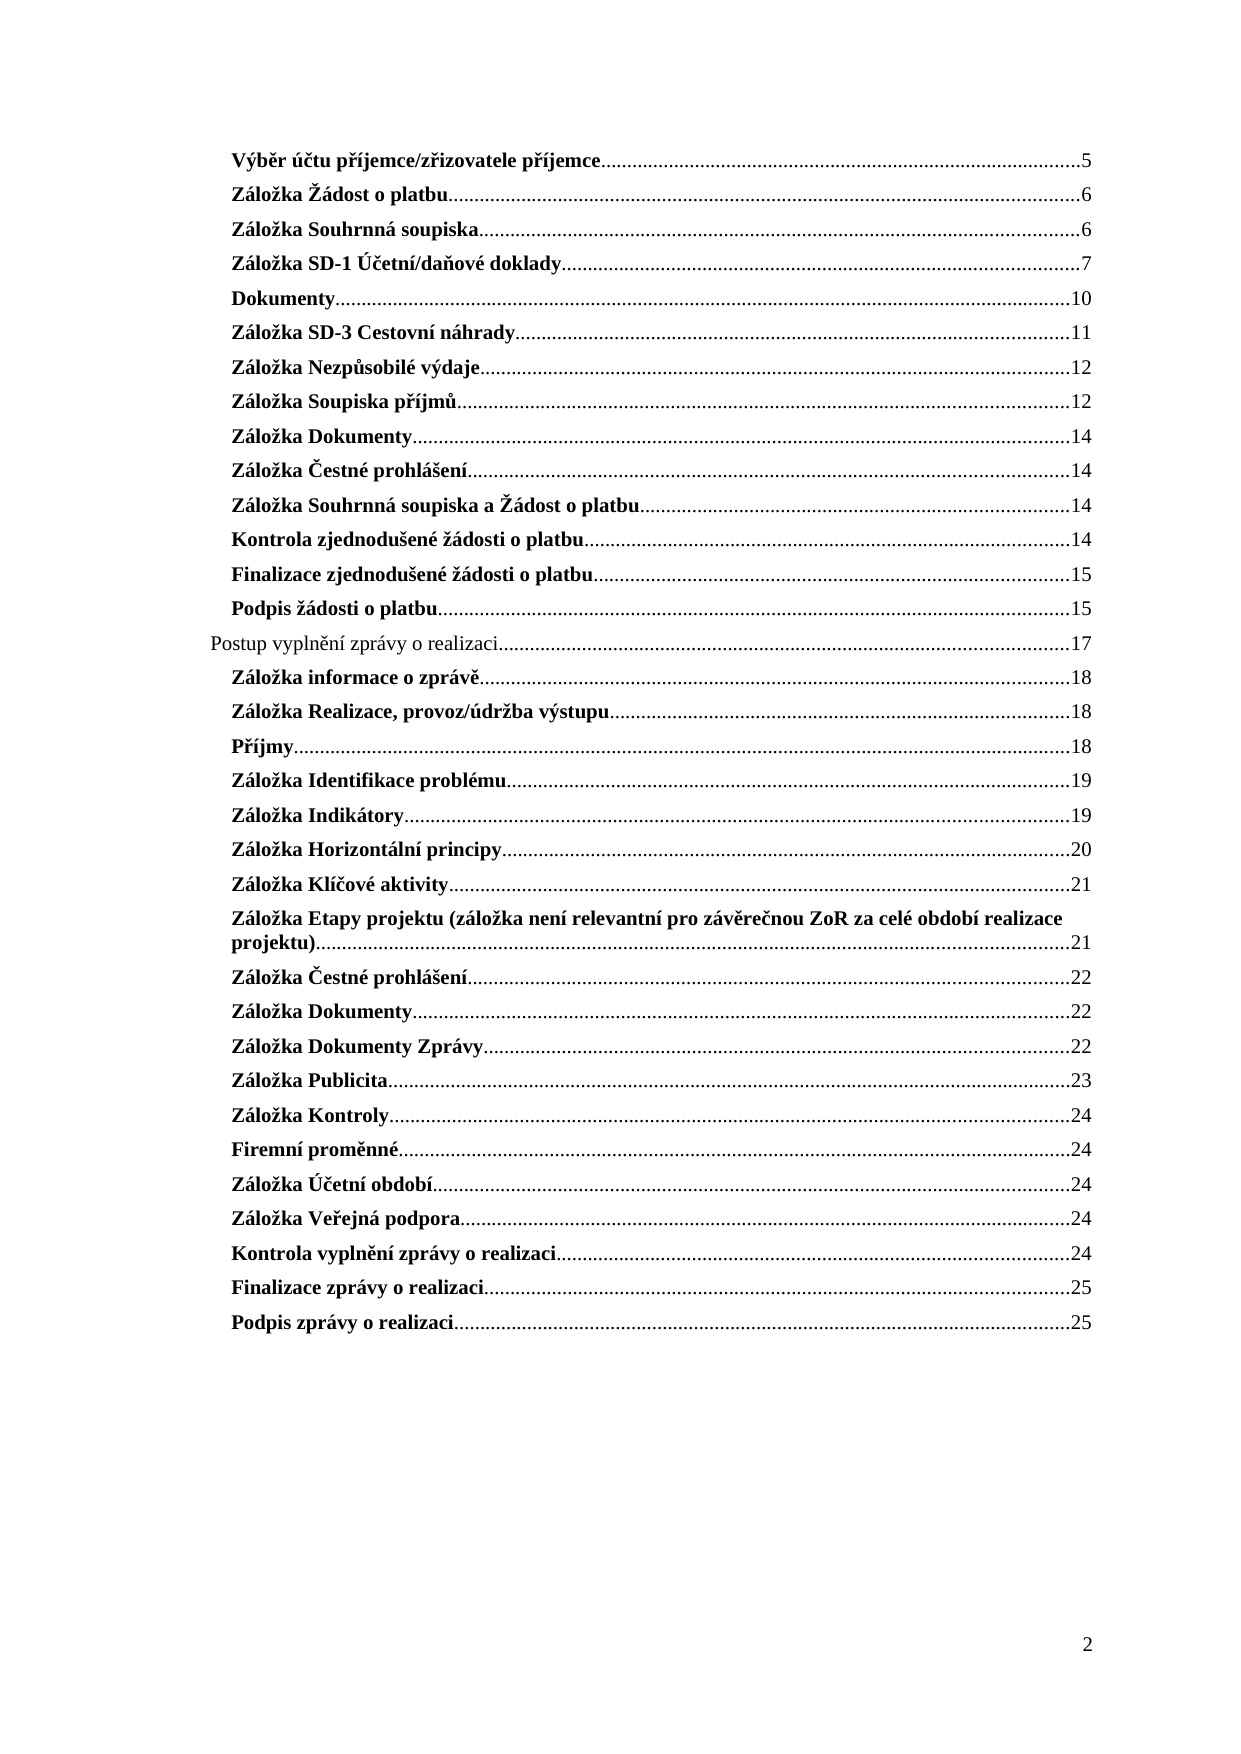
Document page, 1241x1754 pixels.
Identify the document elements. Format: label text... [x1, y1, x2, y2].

text Záložka Realizace, provoz/údržba výstupu 18 [231, 699, 1092, 723]
text Záložka Etapy projektu (záložka není relevantní pro závěrečnou ZoR za celé období realizace projektu) 21 [231, 906, 1092, 954]
text Výběr účtu příjemce/zřizovatele příjemce 5 [231, 148, 1092, 172]
text Záložka Soupiska příjmů 12 [231, 389, 1092, 413]
text Záložka Dokumenty 22 [231, 999, 1092, 1023]
text Záložka Čestné prohlášení 22 [231, 965, 1092, 989]
text Záložka informace o zprávě 18 [231, 665, 1092, 689]
text Záložka Horizontální principy 20 [231, 837, 1092, 861]
text Záložka Publicita 23 [231, 1068, 1092, 1092]
text Podpis zprávy o realizaci 25 [231, 1309, 1092, 1334]
text Dokumenty 10 [231, 286, 1092, 310]
text Postup vyplnění zprávy o realizaci 17 [210, 630, 1092, 654]
text Záložka SD-1 Účetní/daňové doklady 7 [231, 251, 1092, 275]
text Finalizace zprávy o realizaci 25 [231, 1275, 1092, 1299]
text Záložka Nezpůsobilé výdaje 12 [231, 354, 1092, 379]
text Záložka SD-3 Cestovní náhrady 11 [231, 320, 1092, 344]
text Kontrola zjednodušené žádosti o platbu 14 [231, 527, 1092, 551]
text Záložka Dokumenty 14 [231, 423, 1092, 448]
text Záložka Kontroly 24 [231, 1103, 1092, 1127]
text Finalizace zjednodušené žádosti o platbu 15 [231, 561, 1092, 586]
text Záložka Klíčové aktivity 21 [231, 872, 1092, 896]
text Záložka Souhrnná soupiska a Žádost o platbu 14 [231, 492, 1092, 517]
text Záložka Žádost o platbu 6 [231, 182, 1092, 206]
text Podpis žádosti o platbu 15 [231, 596, 1092, 620]
text Záložka Čestné prohlášení 14 [231, 458, 1092, 482]
text Záložka Účetní období 24 [231, 1172, 1092, 1196]
text Příjmy 18 [231, 734, 1092, 758]
text Firemní proměnné 24 [231, 1137, 1092, 1161]
text Záložka Veřejná podpora 24 [231, 1206, 1092, 1230]
text Záložka Identifikace problému 19 [231, 768, 1092, 792]
text Záložka Indikátory 19 [231, 803, 1092, 827]
text Kontrola vyplnění zprávy o realizaci 24 [231, 1241, 1092, 1265]
text Záložka Dokumenty Zprávy 22 [231, 1034, 1092, 1058]
text Záložka Souhrnná soupiska 6 [231, 217, 1092, 241]
